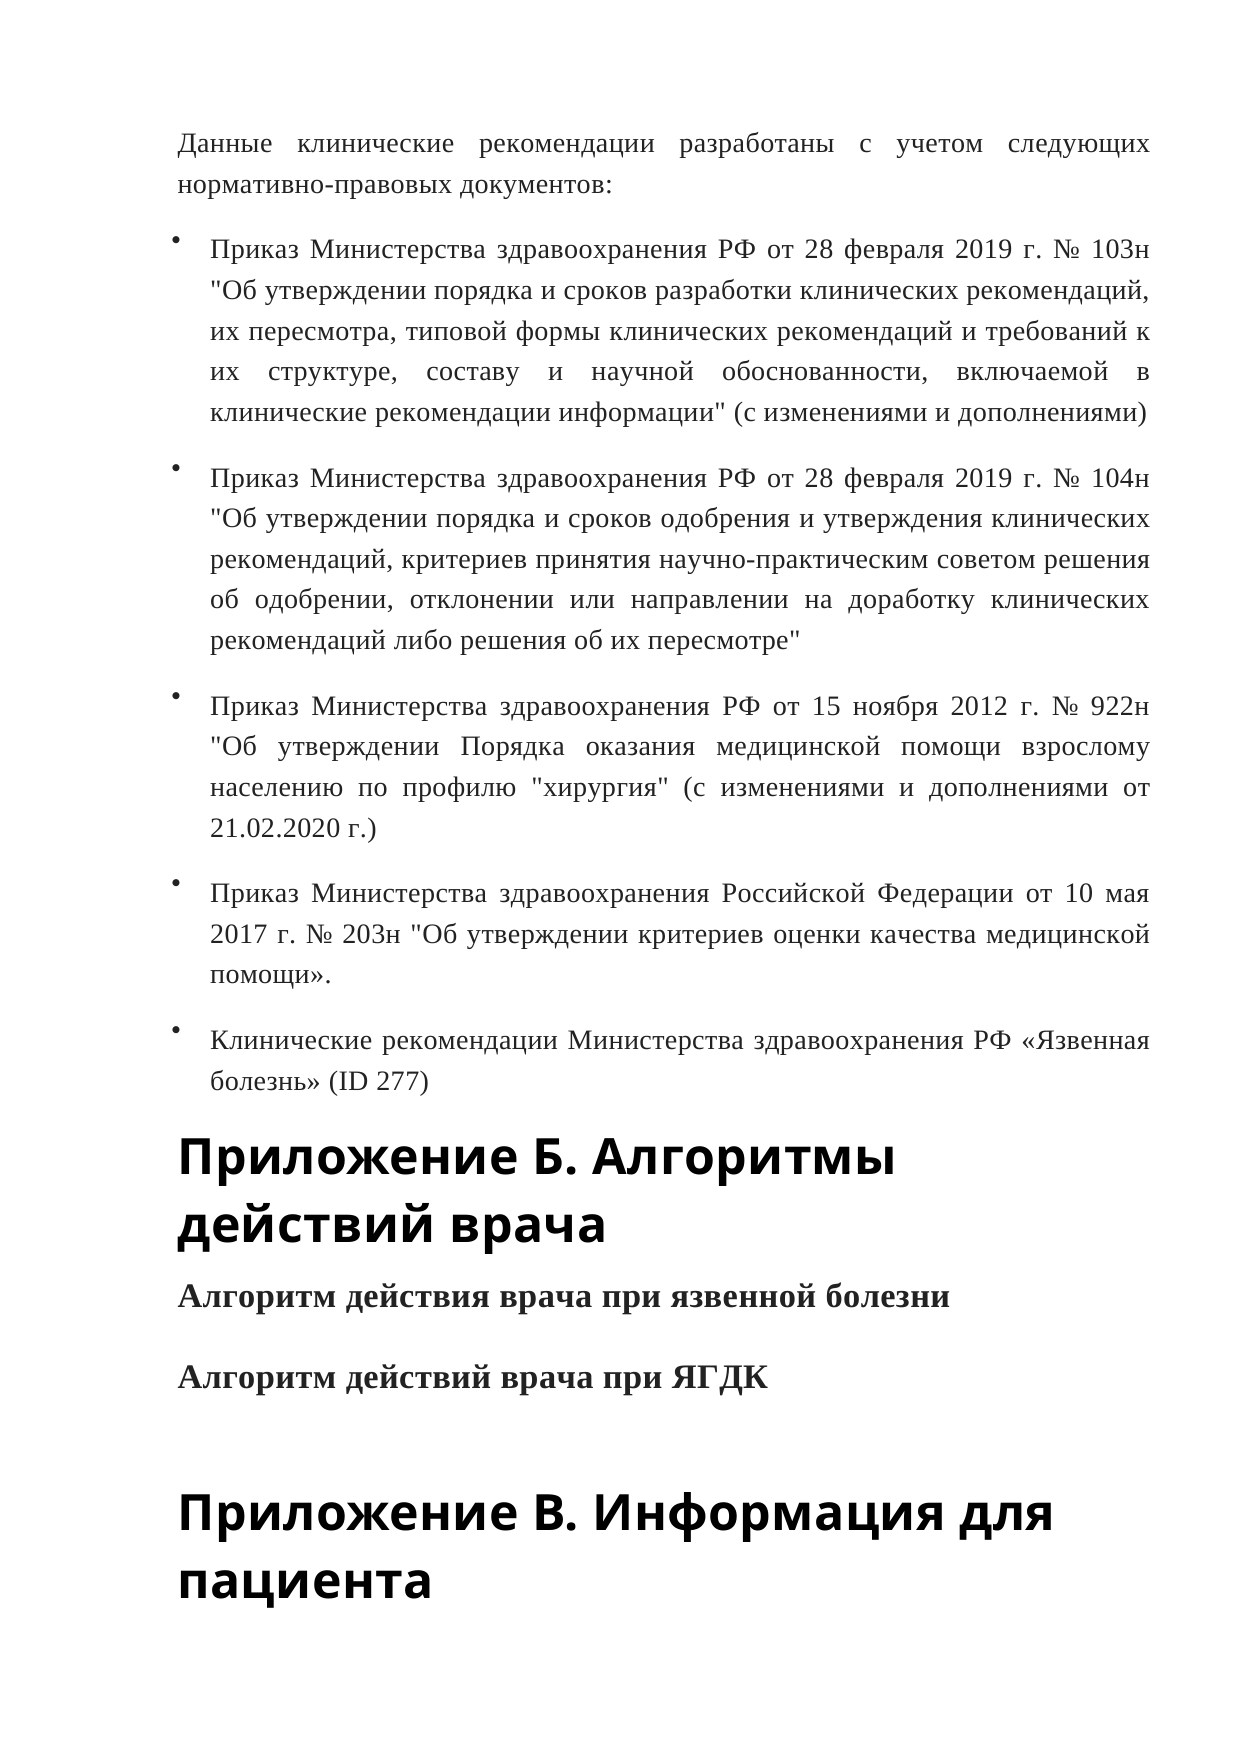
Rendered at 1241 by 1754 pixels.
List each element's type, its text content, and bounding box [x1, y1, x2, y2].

list Приказ Министерства здравоохранения РФ от 15 ноября 2012 г. № 922н "Об утверждении Порядка оказания медицинской помощи взрослому населению по профилю "хирургия" (с изменениями и дополнениями от 21.02.2020 г.) [172, 681, 1152, 843]
text Приложение В. Информация для пациента [177, 1477, 1152, 1613]
list Приказ Министерства здравоохранения РФ от 28 февраля 2019 г. № 103н "Об утверждении порядка и сроков разработки клинических рекомендаций, их пересмотра, типовой формы клинических рекомендаций и требований к их структуре, составу и научной обоснованности, включаемой в клинические рекомендации информации" (с изменениями и дополнениями) [172, 224, 1152, 427]
list Клинические рекомендации Министерства здравоохранения РФ «Язвенная болезнь» (ID 277) [172, 1015, 1152, 1096]
text Алгоритм действия врача при язвенной болезни [177, 1274, 1152, 1315]
text Данные клинические рекомендации разработаны с учетом следующих нормативно-правовых документов: [177, 118, 1152, 199]
list Приказ Министерства здравоохранения РФ от 28 февраля 2019 г. № 104н "Об утверждении порядка и сроков одобрения и утверждения клинических рекомендаций, критериев принятия научно-практическим советом решения об одобрении, отклонении или направлении на доработку клинических рекомендаций либо решения об их пересмотре" [172, 452, 1152, 656]
text Приложение Б. Алгоритмы действий врача [177, 1121, 1152, 1257]
list Приказ Министерства здравоохранения Российской Федерации от 10 мая 2017 г. № 203н "Об утверждении критериев оценки качества медицинской помощи». [172, 868, 1152, 990]
text Алгоритм действий врача при ЯГДК [177, 1355, 1152, 1396]
